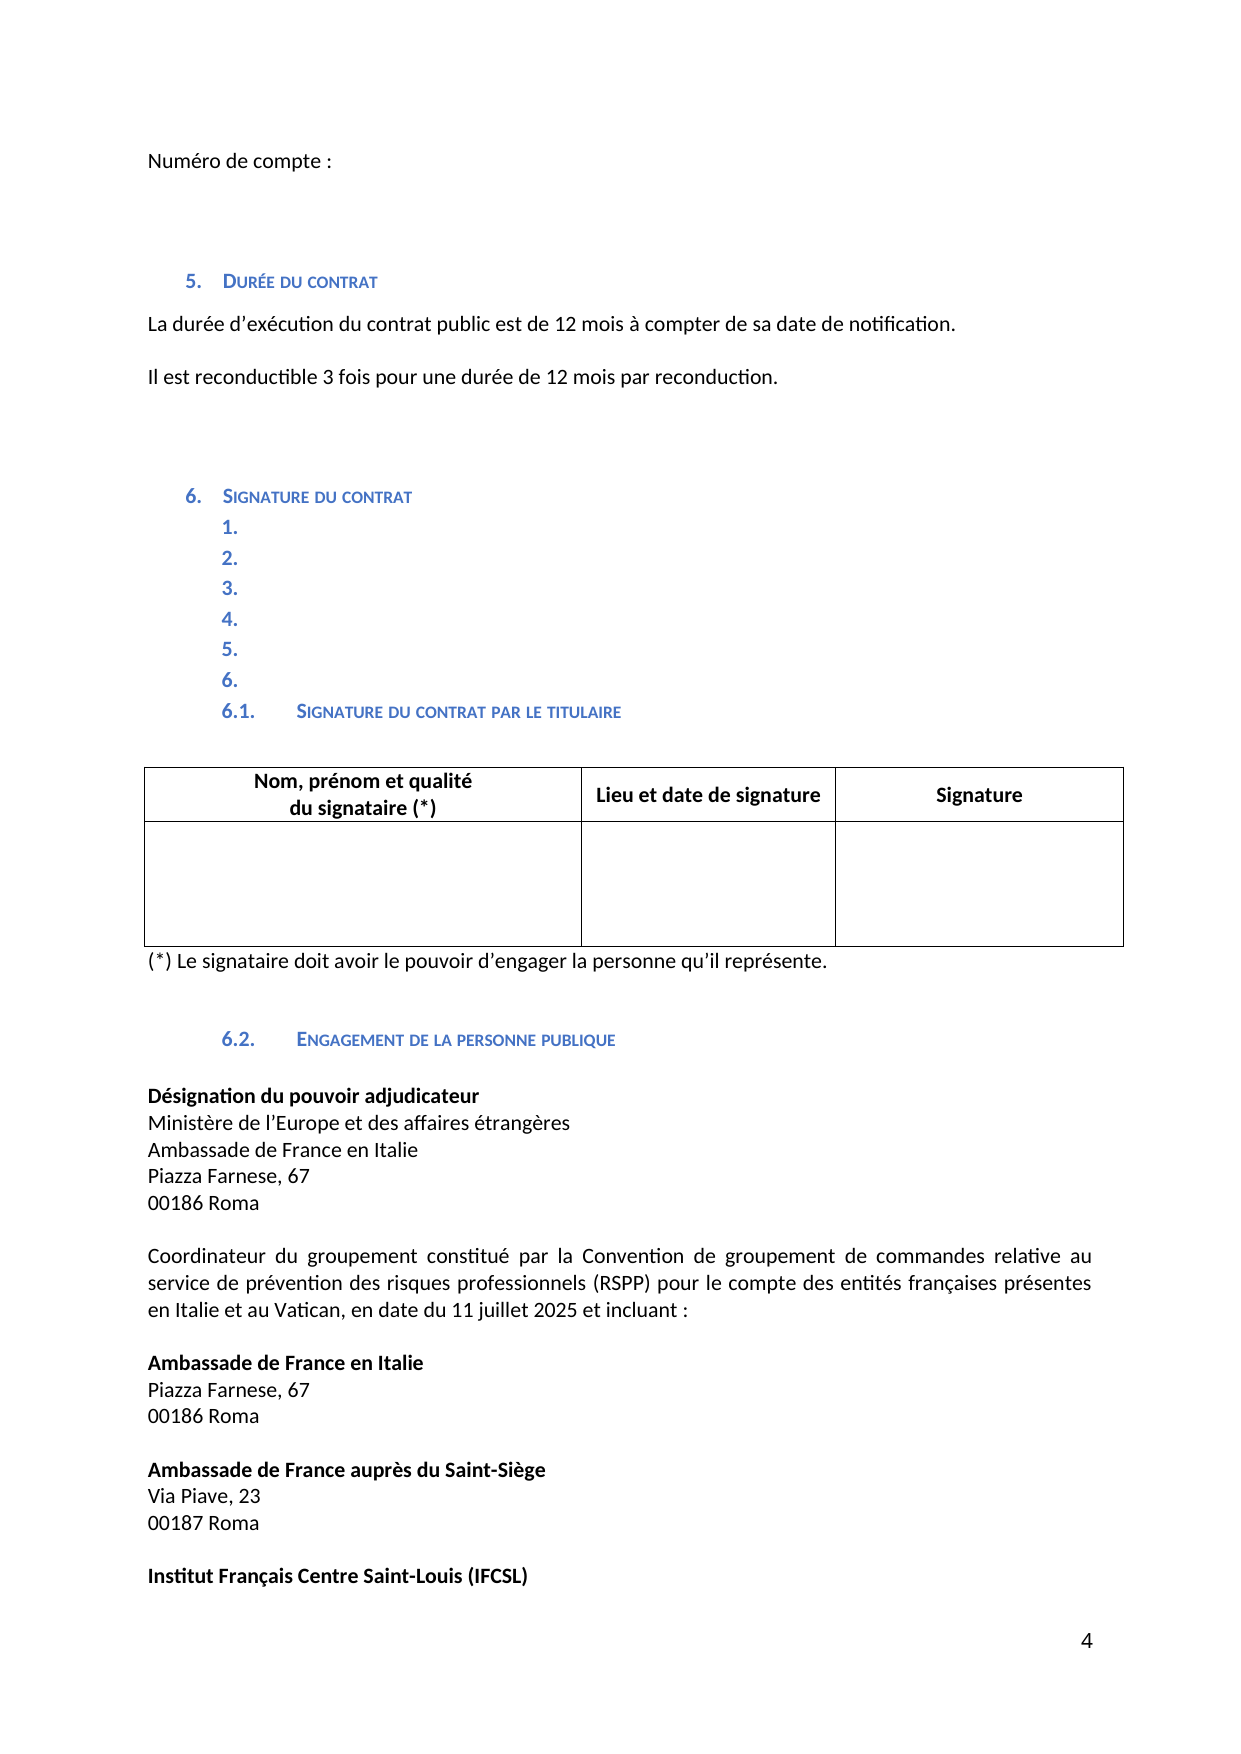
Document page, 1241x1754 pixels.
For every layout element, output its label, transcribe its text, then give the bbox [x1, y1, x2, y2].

text Institut Français Centre Saint-Louis (IFCSL) [148, 1563, 1093, 1589]
list Signature du contrat [185, 482, 1093, 509]
text Ministère de l’Europe et des affaires étrangères [148, 1109, 1093, 1136]
text Piazza Farnese, 67 [148, 1376, 1093, 1403]
text 00186 Roma [148, 1403, 1093, 1429]
table_header Lieu et date de signature [582, 768, 835, 821]
table_header Nom, prénom et qualité du signataire (*) [145, 768, 581, 821]
text Ambassade de France en Italie [148, 1136, 1093, 1163]
table_cell [582, 822, 835, 946]
table_cell [145, 822, 581, 946]
text Via Piave, 23 [148, 1483, 1093, 1509]
text (*) Le signataire doit avoir le pouvoir d’engager la personne qu’il représente. [148, 947, 1093, 974]
text La durée d’exécution du contrat public est de 12 mois à compter de sa date de notification. [148, 310, 1093, 337]
text Ambassade de France en Italie [148, 1349, 1093, 1376]
text Coordinateur du groupement constitué par la Convention de groupement de commandes relative au service de prévention des risques professionnels (RSPP) pour le compte des entités françaises présentes en Italie et au Vatican, en date du 11 juillet 2025 et incluant : [148, 1243, 1093, 1323]
list Désignation du pouvoir adjudicateur [148, 1083, 1093, 1109]
text 00186 Roma [148, 1189, 1093, 1216]
text Piazza Farnese, 67 [148, 1163, 1093, 1189]
list Engagement de la personne publique [221, 1025, 1093, 1052]
text Ambassade de France auprès du Saint-Siège [148, 1456, 1093, 1483]
list Durée du contrat [185, 267, 1093, 293]
table_cell [836, 822, 1123, 946]
table_header Signature [836, 768, 1123, 821]
text Il est reconductible 3 fois pour une durée de 12 mois par reconduction. [148, 363, 1093, 390]
list Signature du contrat par le titulaire [221, 697, 1093, 723]
text 00187 Roma [148, 1509, 1093, 1536]
text Numéro de compte : [148, 148, 1093, 174]
